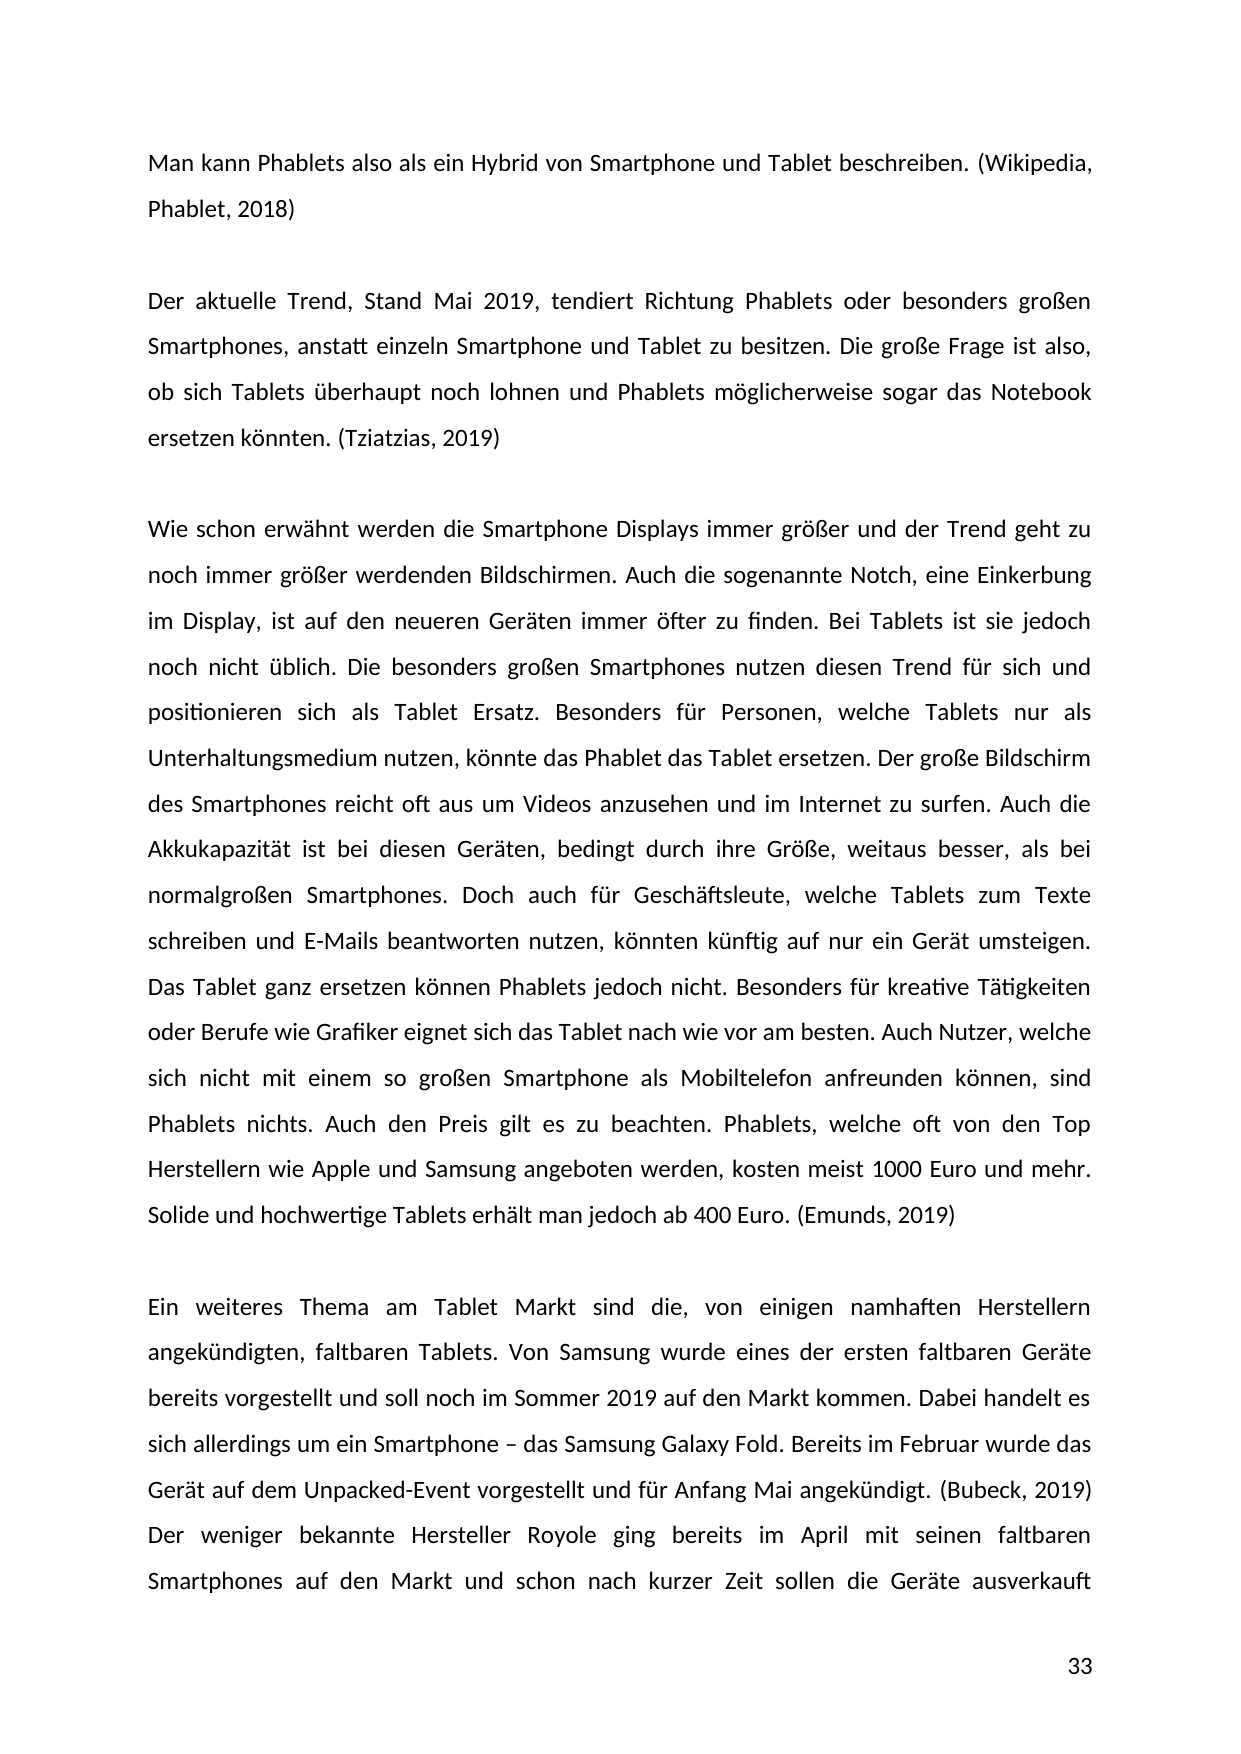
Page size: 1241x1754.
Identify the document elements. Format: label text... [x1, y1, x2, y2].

text Wie schon erwähnt werden die Smartphone Displays immer größer und der Trend geht zu noch immer größer werdenden Bildschirmen. Auch die sogenannte Notch, eine Einkerbung im Display, ist auf den neueren Geräten immer öfter zu finden. Bei Tablets ist sie jedoch noch nicht üblich. Die besonders großen Smartphones nutzen diesen Trend für sich und positionieren sich als Tablet Ersatz. Besonders für Personen, welche Tablets nur als Unterhaltungsmedium nutzen, könnte das Phablet das Tablet ersetzen. Der große Bildschirm des Smartphones reicht oft aus um Videos anzusehen und im Internet zu surfen. Auch die Akkukapazität ist bei diesen Geräten, bedingt durch ihre Größe, weitaus besser, als bei normalgroßen Smartphones. Doch auch für Geschäftsleute, welche Tablets zum Texte schreiben und E-Mails beantworten nutzen, könnten künftig auf nur ein Gerät umsteigen. Das Tablet ganz ersetzen können Phablets jedoch nicht. Besonders für kreative Tätigkeiten oder Berufe wie Grafiker eignet sich das Tablet nach wie vor am besten. Auch Nutzer, welche sich nicht mit einem so großen Smartphone als Mobiltelefon anfreunden können, sind Phablets nichts. Auch den Preis gilt es zu beachten. Phablets, welche oft von den Top Herstellern wie Apple und Samsung angeboten werden, kosten meist 1000 Euro und mehr. Solide und hochwertige Tablets erhält man jedoch ab 400 Euro. [148, 513, 1093, 1230]
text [148, 1291, 1093, 1596]
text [148, 148, 1093, 224]
text Der aktuelle Trend, Stand Mai 2019, tendiert Richtung Phablets oder besonders großen Smartphones, anstatt einzeln Smartphone und Tablet zu besitzen. Die große Frage ist also, ob sich Tablets überhaupt noch lohnen und Phablets möglicherweise sogar das Notebook ersetzen könnten. [148, 285, 1093, 452]
